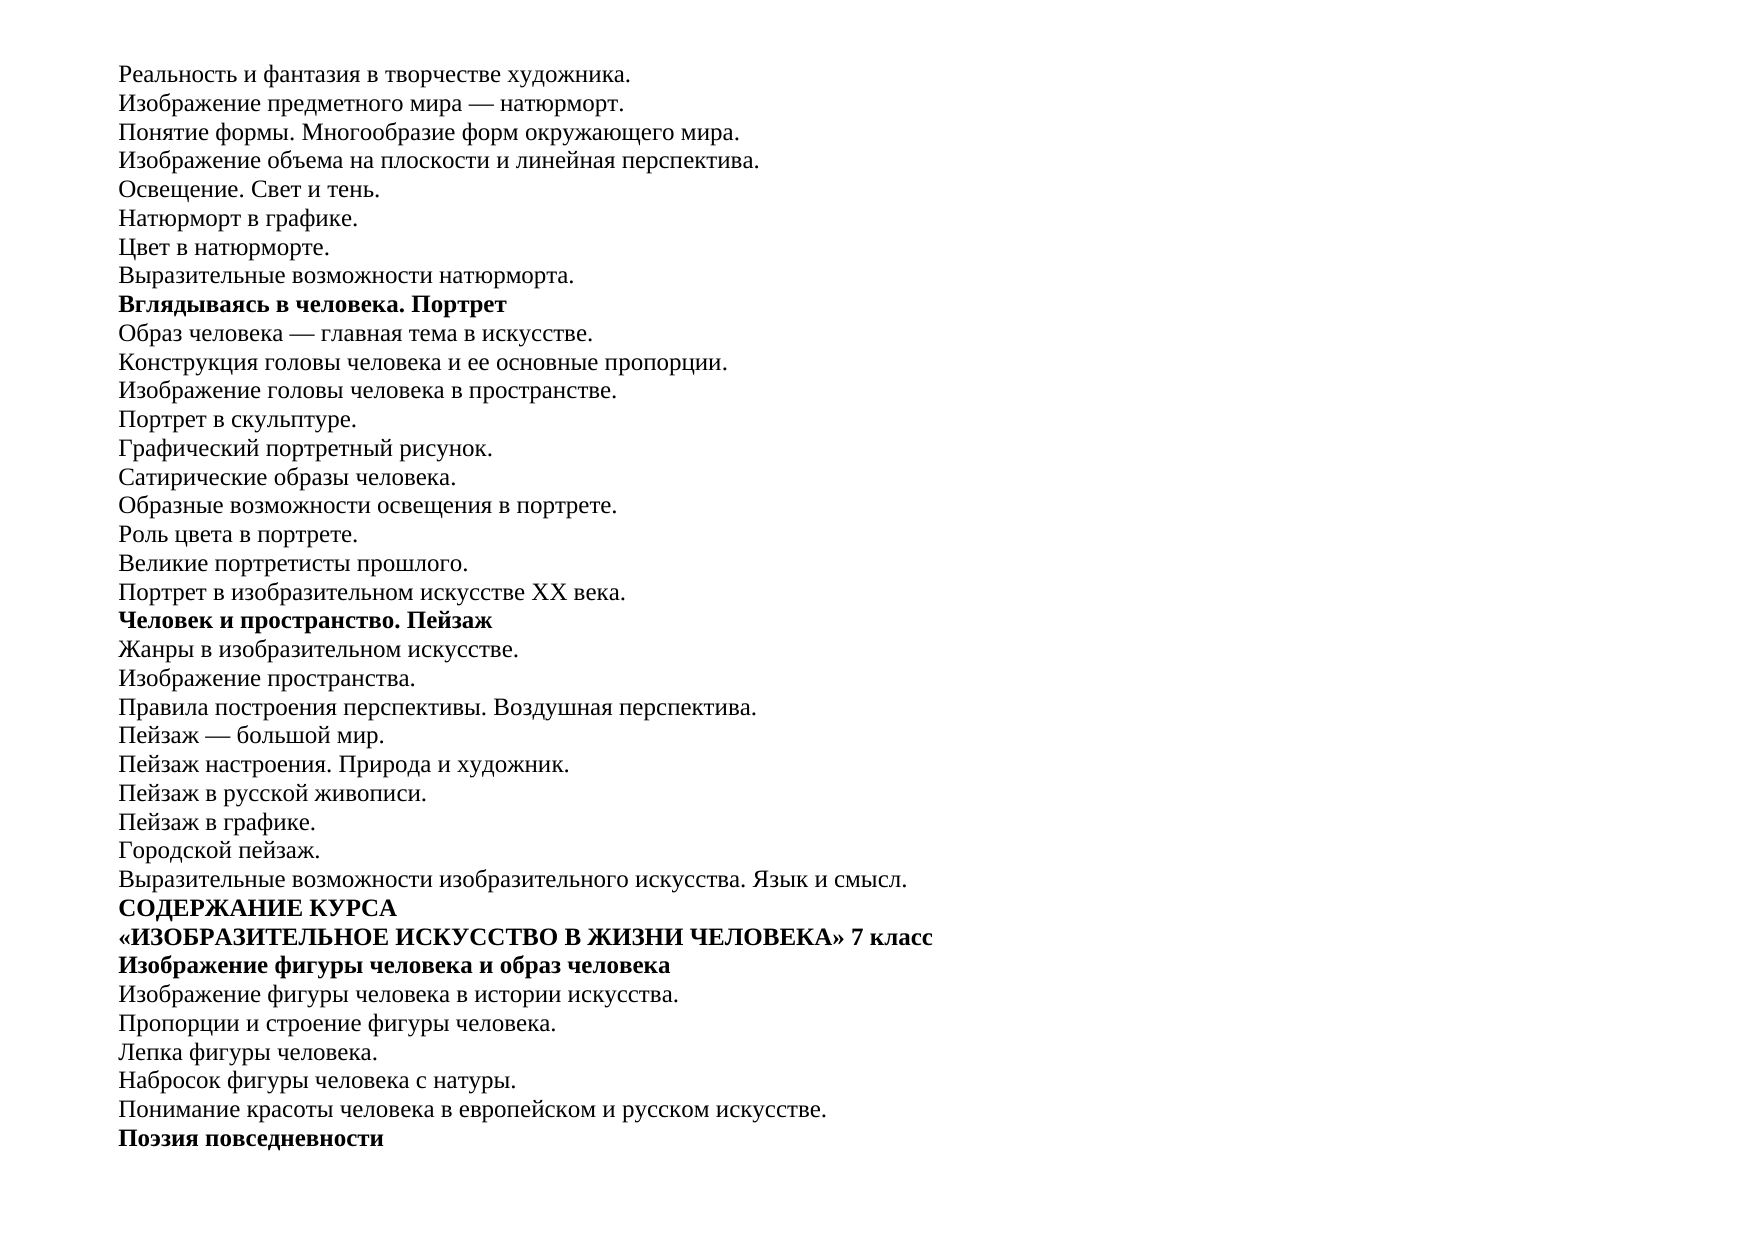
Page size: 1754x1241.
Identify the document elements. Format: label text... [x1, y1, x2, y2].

text Вглядываясь в человека. Портрет [118, 289, 1636, 318]
text Правила построения перспективы. Воздушная перспектива. [118, 692, 1636, 720]
text Изображение объема на плоскости и линейная перспектива. [118, 145, 1636, 174]
text Великие портретисты прошлого. [118, 548, 1636, 577]
text Реальность и фантазия в творчестве художника. [118, 59, 1636, 88]
text Изображение предметного мира — натюрморт. [118, 88, 1636, 117]
text Натюрморт в графике. [118, 203, 1636, 232]
text Изображение фигуры человека в истории искусства. [118, 979, 1636, 1008]
text Жанры в изобразительном искусстве. [118, 634, 1636, 663]
text Конструкция головы человека и ее основные пропорции. [118, 347, 1636, 375]
text Лепка фигуры человека. [118, 1037, 1636, 1065]
text Изображение фигуры человека и образ человека [118, 950, 1636, 979]
text Пропорции и строение фигуры человека. [118, 1008, 1636, 1037]
text Городской пейзаж. [118, 835, 1636, 864]
text Пейзаж настроения. Природа и художник. [118, 749, 1636, 778]
text Изображение пространства. [118, 663, 1636, 692]
text Человек и пространство. Пейзаж [118, 605, 1636, 634]
text Пейзаж в графике. [118, 807, 1636, 835]
text Поэзия повседневности [118, 1123, 1636, 1152]
text Портрет в изобразительном искусстве XX века. [118, 577, 1636, 605]
text СОДЕРЖАНИЕ КУРСА [118, 893, 1636, 922]
text Освещение. Свет и тень. [118, 174, 1636, 203]
text Понятие формы. Многообразие форм окружающего мира. [118, 117, 1636, 145]
text Графический портретный рисунок. [118, 433, 1636, 462]
text Пейзаж в русской живописи. [118, 778, 1636, 807]
text Изображение головы человека в пространстве. [118, 375, 1636, 404]
text Образ человека — главная тема в искусстве. [118, 318, 1636, 347]
text Портрет в скульптуре. [118, 404, 1636, 433]
text Образные возможности освещения в портрете. [118, 490, 1636, 519]
text Сатирические образы человека. [118, 462, 1636, 490]
text Цвет в натюрморте. [118, 232, 1636, 260]
text Пейзаж — большой мир. [118, 720, 1636, 749]
text «ИЗОБРАЗИТЕЛЬНОЕ ИСКУССТВО В ЖИЗНИ ЧЕЛОВЕКА» 7 класс [118, 922, 1636, 950]
text Набросок фигуры человека с натуры. [118, 1065, 1636, 1094]
text Роль цвета в портрете. [118, 519, 1636, 548]
text Выразительные возможности натюрморта. [118, 260, 1636, 289]
text Понимание красоты человека в европейском и русском искусстве. [118, 1094, 1636, 1123]
text Выразительные возможности изобразительного искусства. Язык и смысл. [118, 864, 1636, 893]
